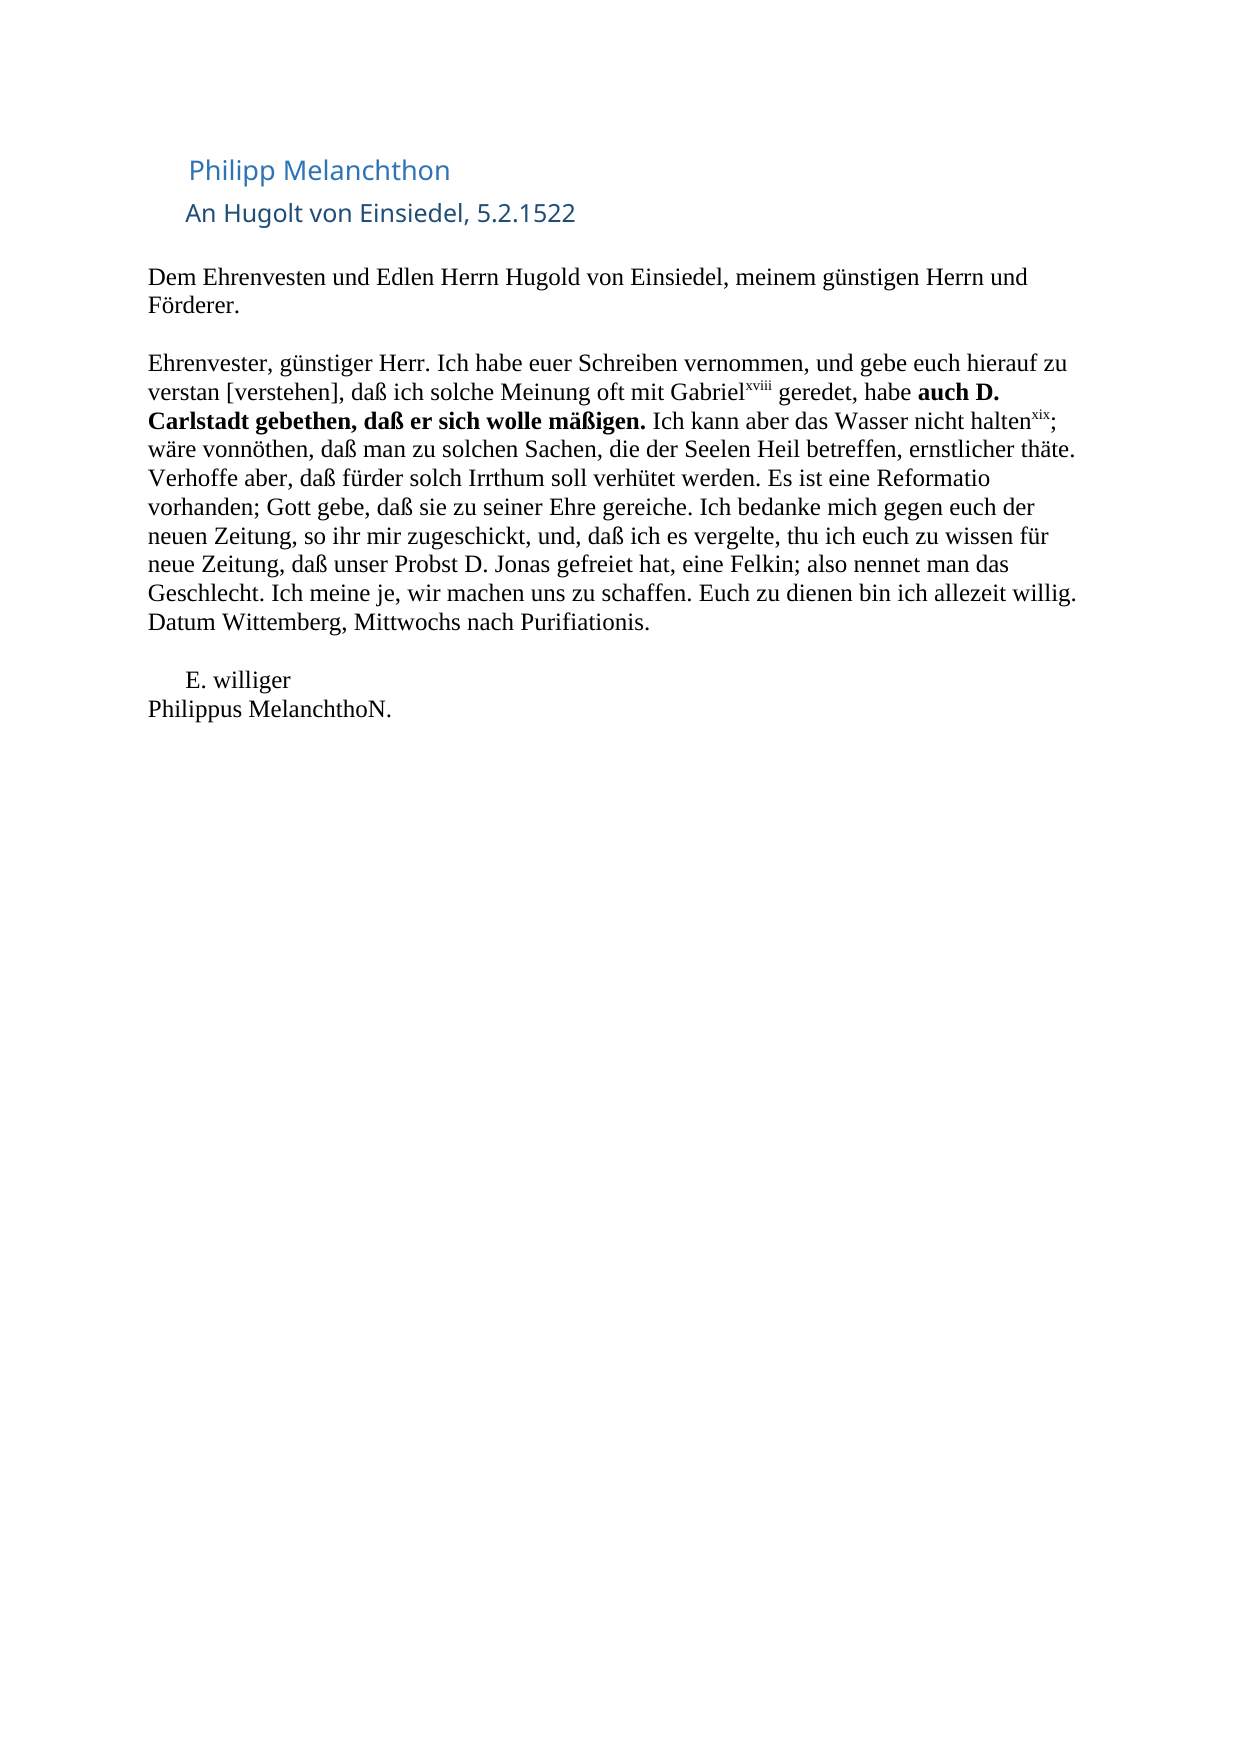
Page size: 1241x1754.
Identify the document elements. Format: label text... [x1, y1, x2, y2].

text Dem Ehrenvesten und Edlen Herrn Hugold von Einsiedel, meinem günstigen Herrn und Förderer. [148, 262, 1093, 319]
text E. williger Philippus MelanchthoN. [148, 665, 1093, 722]
subtitle An Hugolt von Einsiedel, 5.2.1522 [148, 196, 1093, 230]
subtitle Philipp Melanchthon [148, 152, 1093, 189]
text Ehrenvester, günstiger Herr. Ich habe euer Schreiben vernommen, und gebe euch hierauf zu verstan [verstehen], daß ich solche Meinung oft mit Gabriel geredet, habe auch D. Carlstadt gebethen, daß er sich wolle mäßigen. Ich kann aber das Wasser nicht halten; wäre vonnöthen, daß man zu solchen Sachen, die der Seelen Heil betreffen, ernstlicher thäte. Verhoffe aber, daß fürder solch Irrthum soll verhütet werden. Es ist eine Reformatio vorhanden; Gott gebe, daß sie zu seiner Ehre gereiche. Ich bedanke mich gegen euch der neuen Zeitung, so ihr mir zugeschickt, und, daß ich es vergelte, thu ich euch zu wissen für neue Zeitung, daß unser Probst D. Jonas gefreiet hat, eine Felkin; also nennet man das Geschlecht. Ich meine je, wir machen uns zu schaffen. Euch zu dienen bin ich allezeit willig. Datum Wittemberg, Mittwochs nach Purifiationis. [148, 348, 1093, 636]
